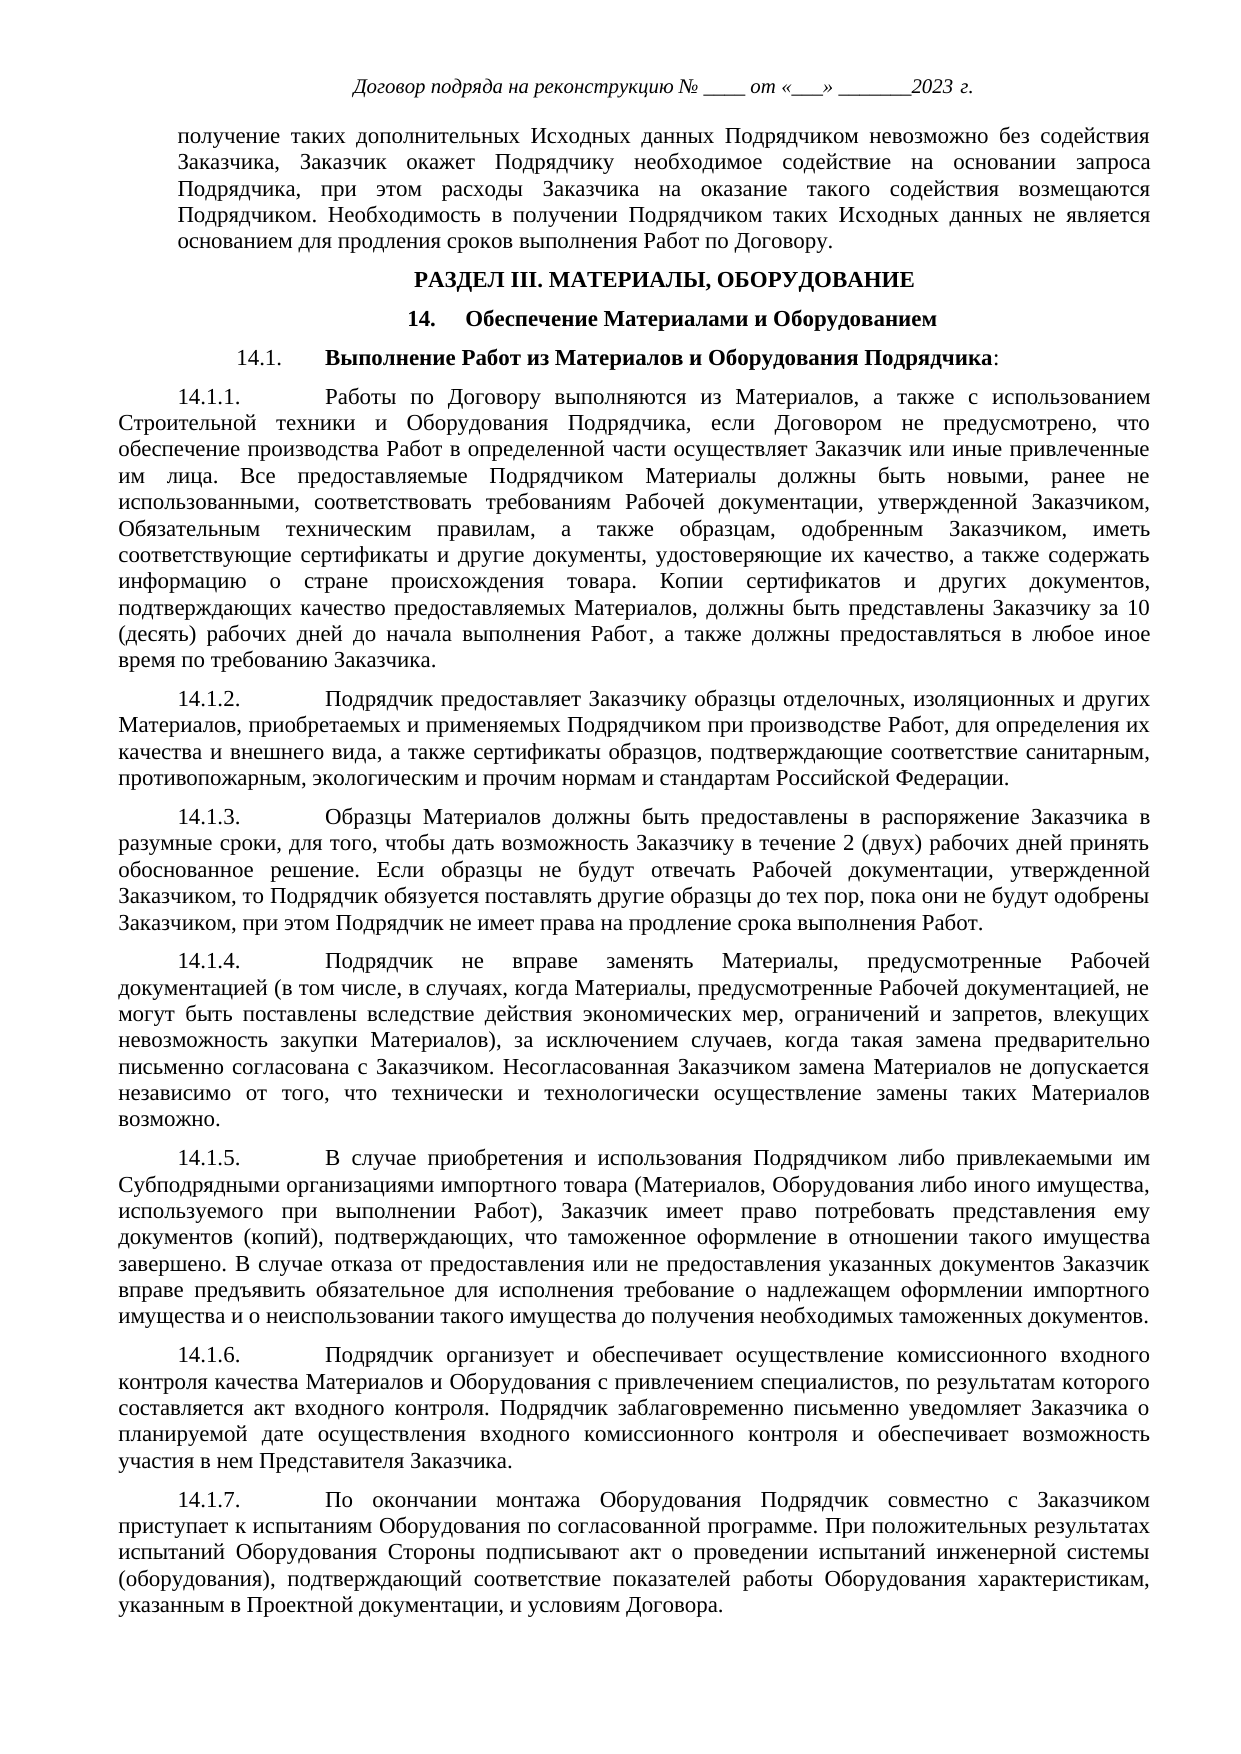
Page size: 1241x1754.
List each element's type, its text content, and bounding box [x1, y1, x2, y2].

text Подрядчик предоставляет Заказчику образцы отделочных, изоляционных и других Материалов, приобретаемых и применяемых Подрядчиком при производстве Работ, для определения их качества и внешнего вида, а также сертификаты образцов, подтверждающие соответствие санитарным, противопожарным, экологическим и прочим нормам и стандартам Российской Федерации. [118, 685, 1152, 791]
text Обеспечение Материалами и Оборудованием [177, 305, 1152, 331]
text Подрядчик не вправе заменять Материалы, предусмотренные Рабочей документацией (в том числе, в случаях, когда Материалы, предусмотренные Рабочей документацией, не могут быть поставлены вследствие действия экономических мер, ограничений и запретов, влекущих невозможность закупки Материалов), за исключением случаев, когда такая замена предварительно письменно согласована с Заказчиком. Несогласованная Заказчиком замена Материалов не допускается независимо от того, что технически и технологически осуществление замены таких Материалов возможно. [118, 947, 1152, 1132]
text По окончании монтажа Оборудования Подрядчик совместно с Заказчиком приступает к испытаниям Оборудования по согласованной программе. При положительных результатах испытаний Оборудования Стороны подписывают акт о проведении испытаний инженерной системы (оборудования), подтверждающий соответствие показателей работы Оборудования характеристикам, указанным в Проектной документации, и условиям Договора. [118, 1486, 1152, 1617]
text Работы по Договору выполняются из Материалов, а также с использованием Строительной техники и Оборудования Подрядчика, если Договором не предусмотрено, что обеспечение производства Работ в определенной части осуществляет Заказчик или иные привлеченные им лица. Все предоставляемые Подрядчиком Материалы должны быть новыми, ранее не использованными, соответствовать требованиям Рабочей документации, утвержденной Заказчиком, Обязательным техническим правилам, а также образцам, одобренным Заказчиком, иметь соответствующие сертификаты и другие документы, удостоверяющие их качество, а также содержать информацию о стране происхождения товара. Копии сертификатов и других документов, подтверждающих качество предоставляемых Материалов, должны быть представлены Заказчику за 10 (десять) рабочих дней до начала выполнения Работ, а также должны предоставляться в любое иное время по требованию Заказчика. [118, 383, 1152, 673]
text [177, 122, 1152, 254]
text Выполнение Работ из Материалов и Оборудования Подрядчика: [177, 344, 1152, 370]
text В случае приобретения и использования Подрядчиком либо привлекаемыми им Субподрядными организациями импортного товара (Материалов, Оборудования либо иного имущества, используемого при выполнении Работ), Заказчик имеет право потребовать представления ему документов (копий), подтверждающих, что таможенное оформление в отношении такого имущества завершено. В случае отказа от предоставления или не предоставления указанных документов Заказчик вправе предъявить обязательное для исполнения требование о надлежащем оформлении импортного имущества и о неиспользовании такого имущества до получения необходимых таможенных документов. [118, 1144, 1152, 1329]
text Образцы Материалов должны быть предоставлены в распоряжение Заказчика в разумные сроки, для того, чтобы дать возможность Заказчику в течение 2 (двух) рабочих дней принять обоснованное решение. Если образцы не будут отвечать Рабочей документации, утвержденной Заказчиком, то Подрядчик обязуется поставлять другие образцы до тех пор, пока они не будут одобрены Заказчиком, при этом Подрядчик не имеет права на продление срока выполнения Работ. [118, 803, 1152, 935]
text Подрядчик организует и обеспечивает осуществление комиссионного входного контроля качества Материалов и Оборудования с привлечением специалистов, по результатам которого составляется акт входного контроля. Подрядчик заблаговременно письменно уведомляет Заказчика о планируемой дате осуществления входного комиссионного контроля и обеспечивает возможность участия в нем Представителя Заказчика. [118, 1341, 1152, 1473]
list РАЗДЕЛ III. МАТЕРИАЛЫ, ОБОРУДОВАНИЕ [177, 266, 1152, 293]
